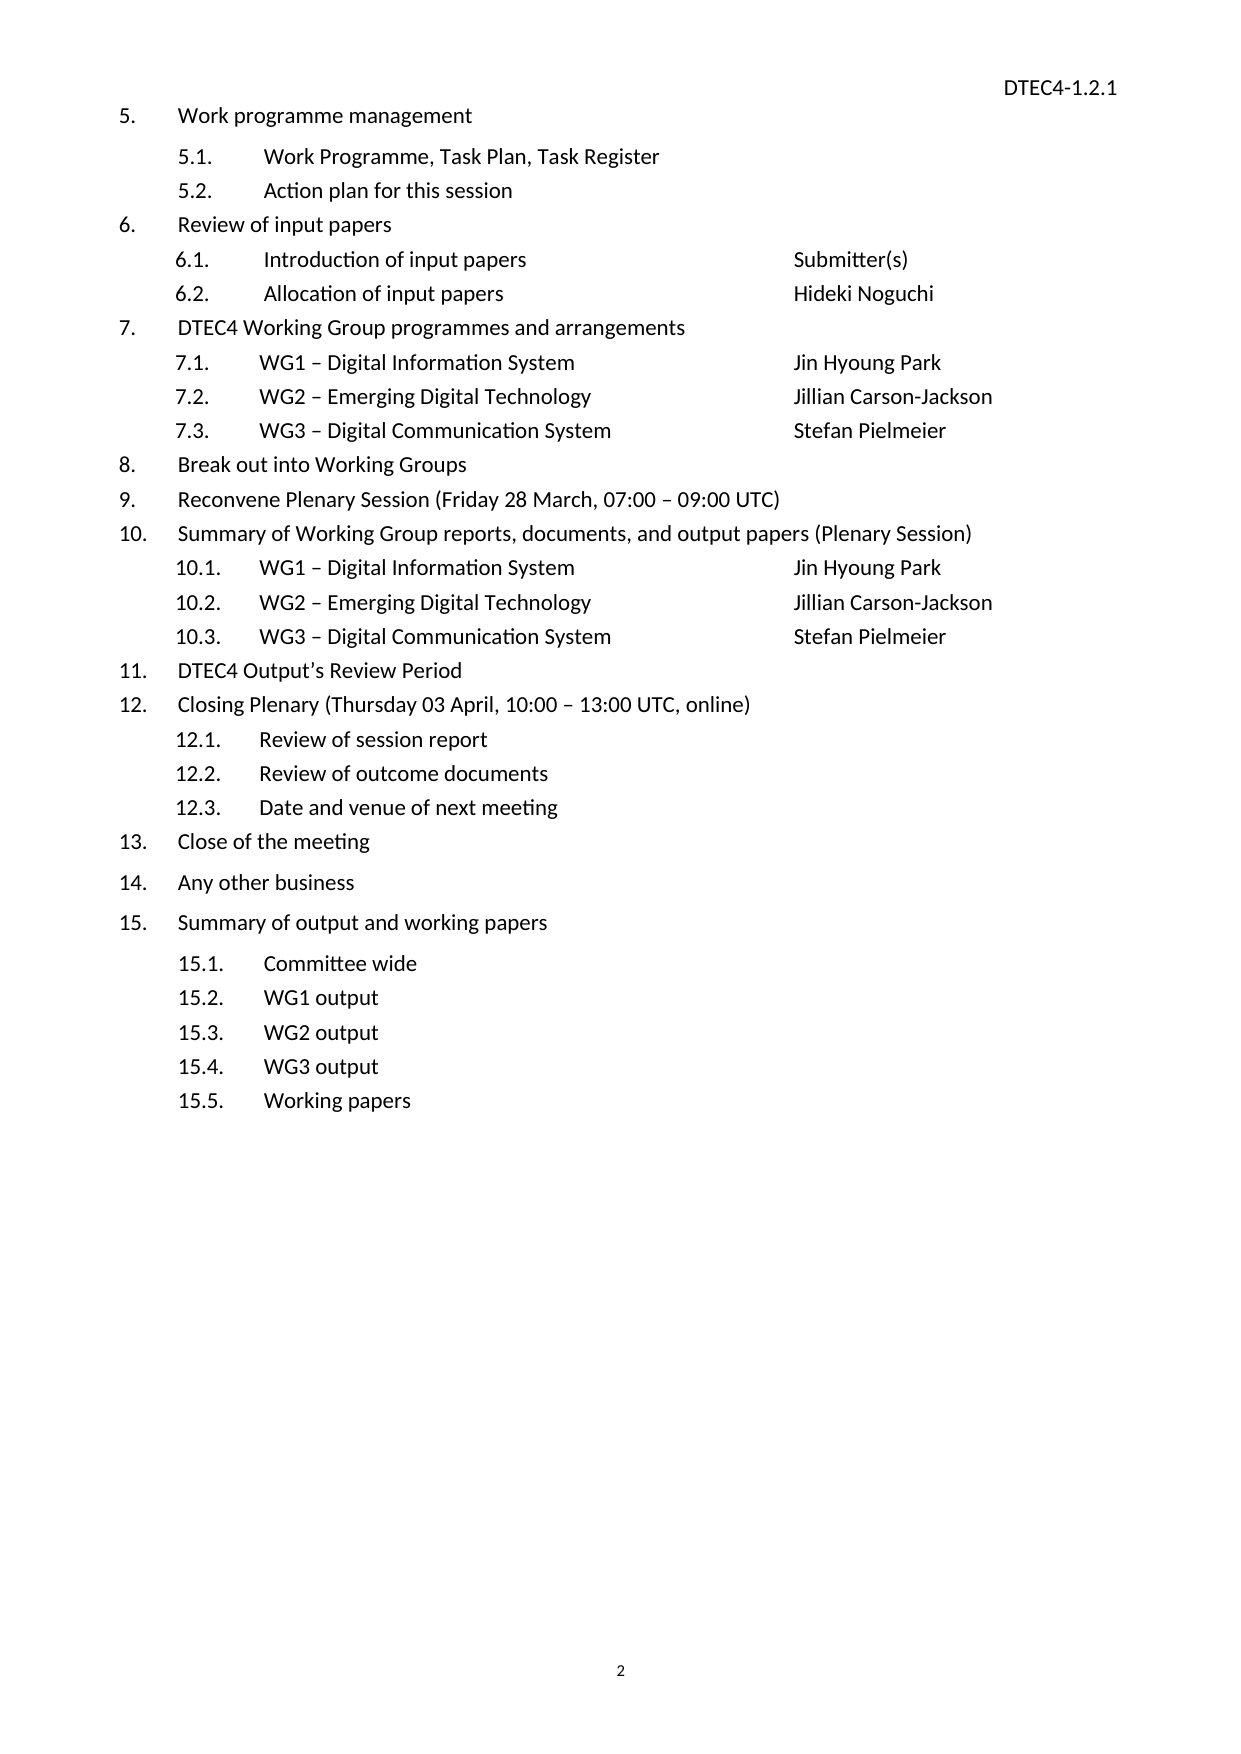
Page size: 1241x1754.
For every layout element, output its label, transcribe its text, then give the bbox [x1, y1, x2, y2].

list WG3 output [178, 1052, 1122, 1080]
list Break out into Working Groups [118, 451, 1122, 478]
list Summary of Working Group reports, documents, and output papers (Plenary Session) [118, 519, 1122, 547]
list WG1 output [178, 983, 1122, 1011]
list Work Programme, Task Plan, Task Register [178, 142, 1122, 170]
list WG2 – Emerging Digital Technology Jillian Carson-Jackson [175, 588, 1122, 616]
list Date and venue of next meeting [175, 793, 1122, 821]
list Review of session report [175, 725, 1122, 753]
list Summary of output and working papers [118, 908, 1122, 937]
list Working papers [178, 1086, 1122, 1114]
list WG2 – Emerging Digital Technology Jillian Carson-Jackson [175, 382, 1122, 410]
list WG1 – Digital Information System Jin Hyoung Park [175, 348, 1122, 376]
list Work programme management [118, 102, 1122, 129]
list WG1 – Digital Information System Jin Hyoung Park [175, 553, 1122, 581]
list WG3 – Digital Communication System Stefan Pielmeier [175, 622, 1122, 650]
list DTEC4 Working Group programmes and arrangements [118, 313, 1122, 341]
list Closing Plenary (Thursday 03 April, 10:00 – 13:00 UTC, online) [118, 690, 1122, 718]
list WG3 – Digital Communication System Stefan Pielmeier [175, 416, 1122, 444]
list Allocation of input papers Hideki Noguchi [175, 279, 1122, 307]
list Action plan for this session [178, 176, 1122, 204]
list Committee wide [178, 949, 1122, 977]
list DTEC4 Output’s Review Period [118, 656, 1122, 684]
list Close of the meeting [118, 827, 1122, 856]
list Review of input papers [118, 211, 1122, 239]
list Introduction of input papers Submitter(s) [175, 245, 1122, 273]
list Review of outcome documents [175, 759, 1122, 787]
list Any other business [118, 868, 1122, 896]
list Reconvene Plenary Session (Friday 28 March, 07:00 – 09:00 UTC) [118, 485, 1122, 513]
list WG2 output [178, 1018, 1122, 1046]
